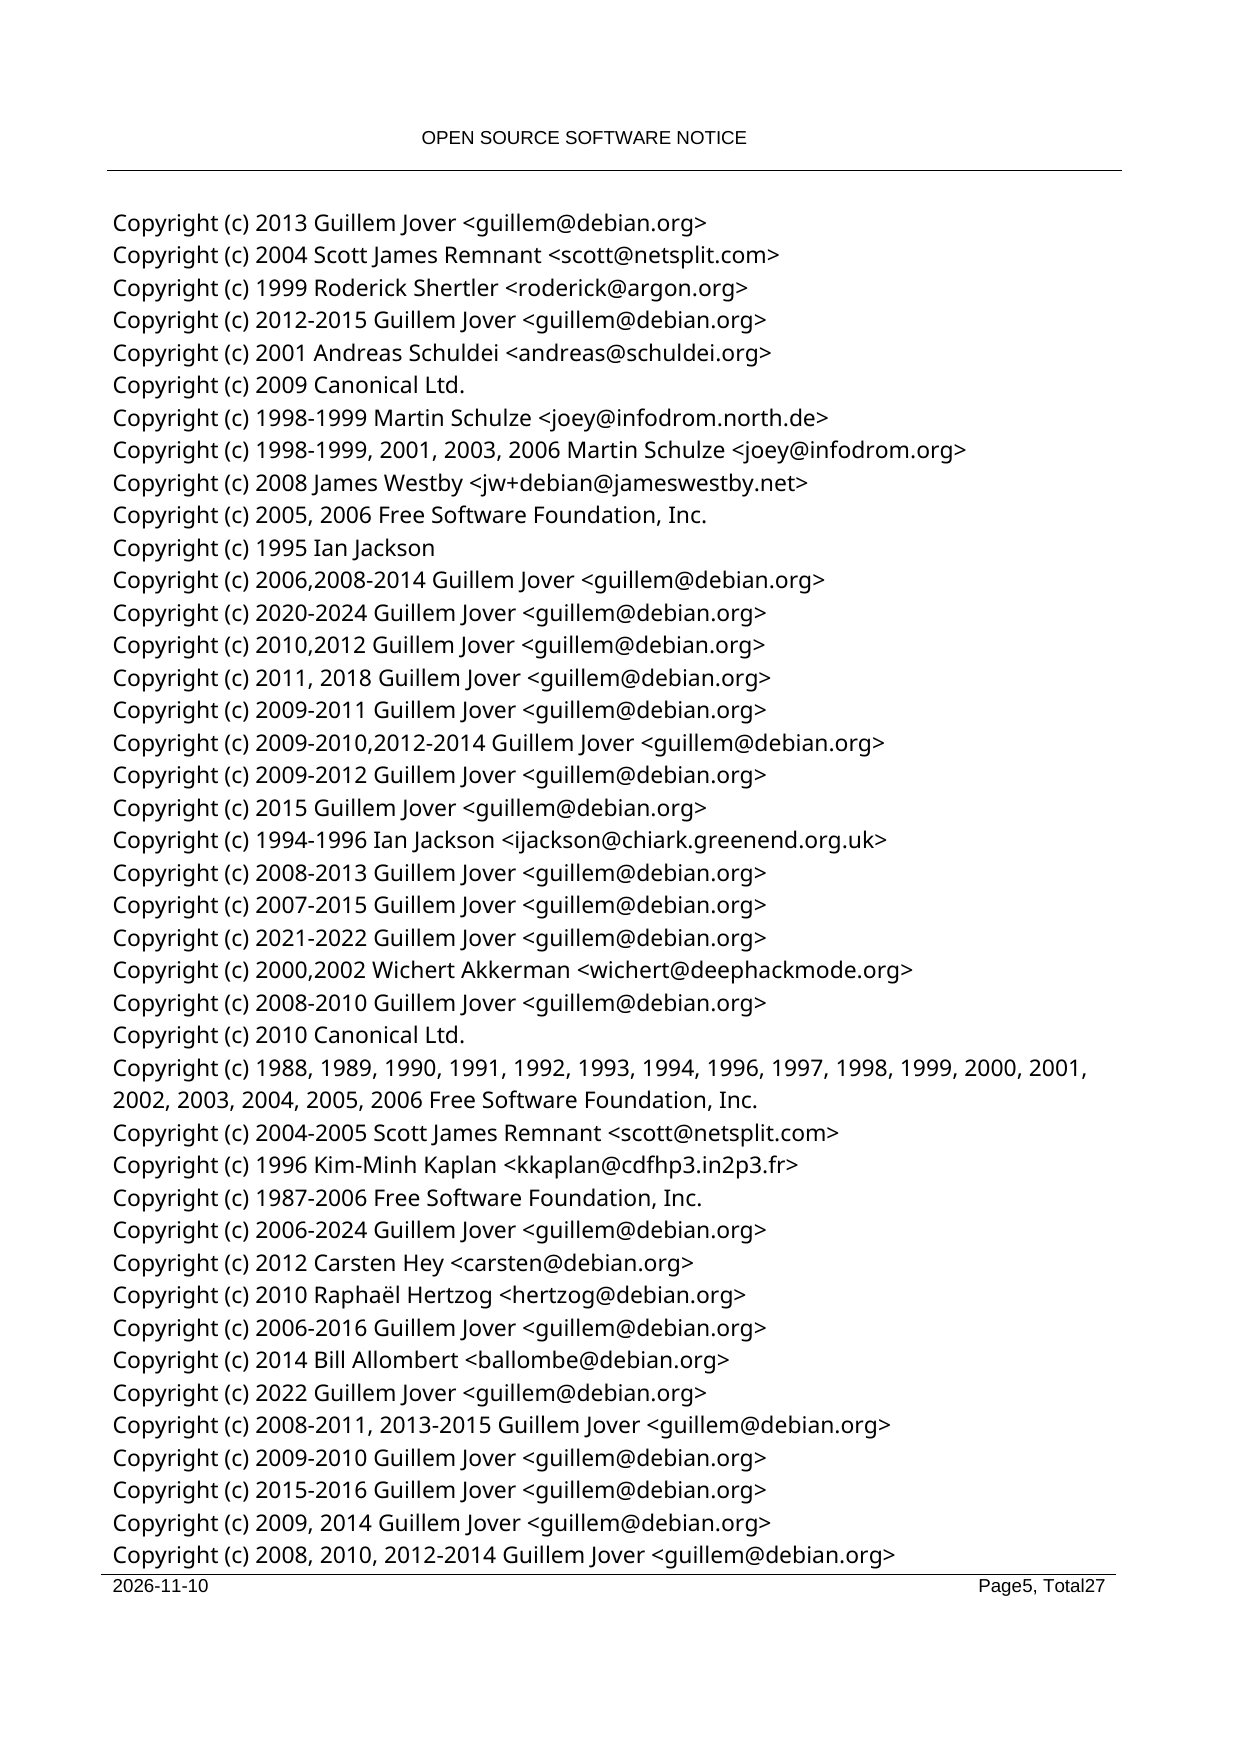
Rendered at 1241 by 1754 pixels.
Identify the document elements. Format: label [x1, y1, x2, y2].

text [112, 206, 1128, 1571]
